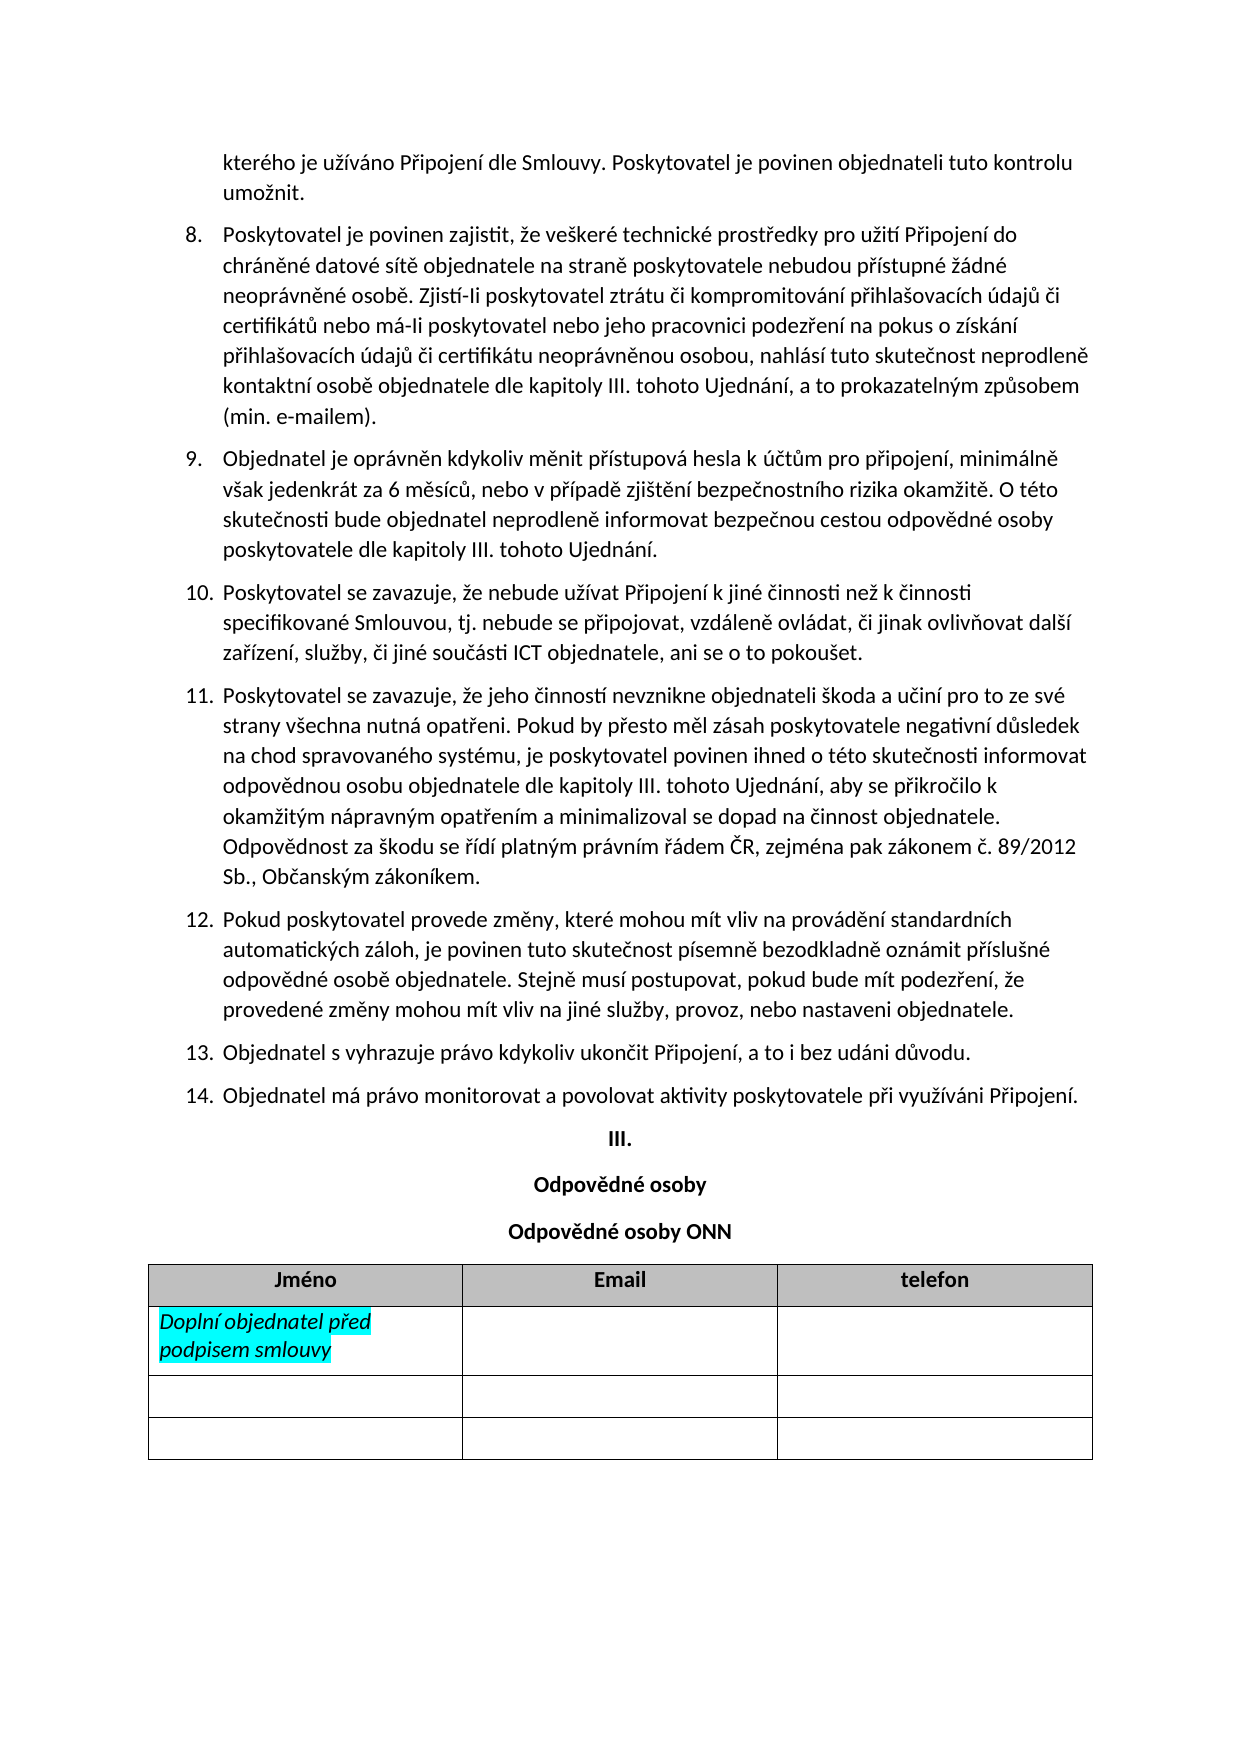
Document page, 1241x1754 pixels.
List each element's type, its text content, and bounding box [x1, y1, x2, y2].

table_cell [463, 1376, 777, 1417]
list Poskytovatel je povinen zajistit, že veškeré technické prostředky pro užití Připojení do chráněné datové sítě objednatele na straně poskytovatele nebudou přístupné žádné neoprávněné osobě. Zjistí-Ii poskytovatel ztrátu či kompromitování přihlašovacích údajů či certifikátů nebo má-Ii poskytovatel nebo jeho pracovnici podezření na pokus o získání přihlašovacích údajů či certifikátu neoprávněnou osobou, nahlásí tuto skutečnost neprodleně kontaktní osobě objednatele dle kapitoly III. tohoto Ujednání, a to prokazatelným způsobem (min. e-mailem). [185, 221, 1093, 430]
table_cell [778, 1307, 1092, 1375]
table_header Jméno [149, 1265, 462, 1306]
list Poskytovatel se zavazuje, že jeho činností nevznikne objednateli škoda a učiní pro to ze své strany všechna nutná opatřeni. Pokud by přesto měl zásah poskytovatele negativní důsledek na chod spravovaného systému, je poskytovatel povinen ihned o této skutečnosti informovat odpovědnou osobu objednatele dle kapitoly III. tohoto Ujednání, aby se přikročilo k okamžitým nápravným opatřením a minimalizoval se dopad na činnost objednatele. Odpovědnost za škodu se řídí platným právním řádem ČR, zejména pak zákonem č. 89/2012 Sb., Občanským zákoníkem. [185, 681, 1093, 890]
table_cell [149, 1418, 462, 1458]
table_cell [463, 1418, 777, 1458]
table_cell [463, 1307, 777, 1375]
table_cell Doplní objednatel před podpisem smlouvy [149, 1307, 462, 1375]
text Odpovědné osoby ONN [148, 1217, 1093, 1245]
list Pokud poskytovatel provede změny, které mohou mít vliv na provádění standardních automatických záloh, je povinen tuto skutečnost písemně bezodkladně oznámit příslušné odpovědné osobě objednatele. Stejně musí postupovat, pokud bude mít podezření, že provedené změny mohou mít vliv na jiné služby, provoz, nebo nastaveni objednatele. [185, 905, 1093, 1023]
table_cell [778, 1418, 1092, 1458]
list Objednatel je oprávněn kdykoliv měnit přístupová hesla k účtům pro připojení, minimálně však jedenkrát za 6 měsíců, nebo v případě zjištění bezpečnostního rizika okamžitě. O této skutečnosti bude objednatel neprodleně informovat bezpečnou cestou odpovědné osoby poskytovatele dle kapitoly III. tohoto Ujednání. [185, 444, 1093, 563]
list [185, 148, 1093, 206]
text Odpovědné osoby [148, 1171, 1093, 1198]
text III. [148, 1124, 1093, 1152]
list Poskytovatel se zavazuje, že nebude užívat Připojení k jiné činnosti než k činnosti specifikované Smlouvou, tj. nebude se připojovat, vzdáleně ovládat, či jinak ovlivňovat další zařízení, služby, či jiné součásti ICT objednatele, ani se o to pokoušet. [185, 578, 1093, 666]
table_header telefon [778, 1265, 1092, 1306]
list Objednatel s vyhrazuje právo kdykoliv ukončit Připojení, a to i bez udáni důvodu. [185, 1038, 1093, 1066]
list Objednatel má právo monitorovat a povolovat aktivity poskytovatele při využíváni Připojení. [185, 1081, 1093, 1109]
table_cell [778, 1376, 1092, 1417]
table_header Email [463, 1265, 777, 1306]
table_cell [149, 1376, 462, 1417]
